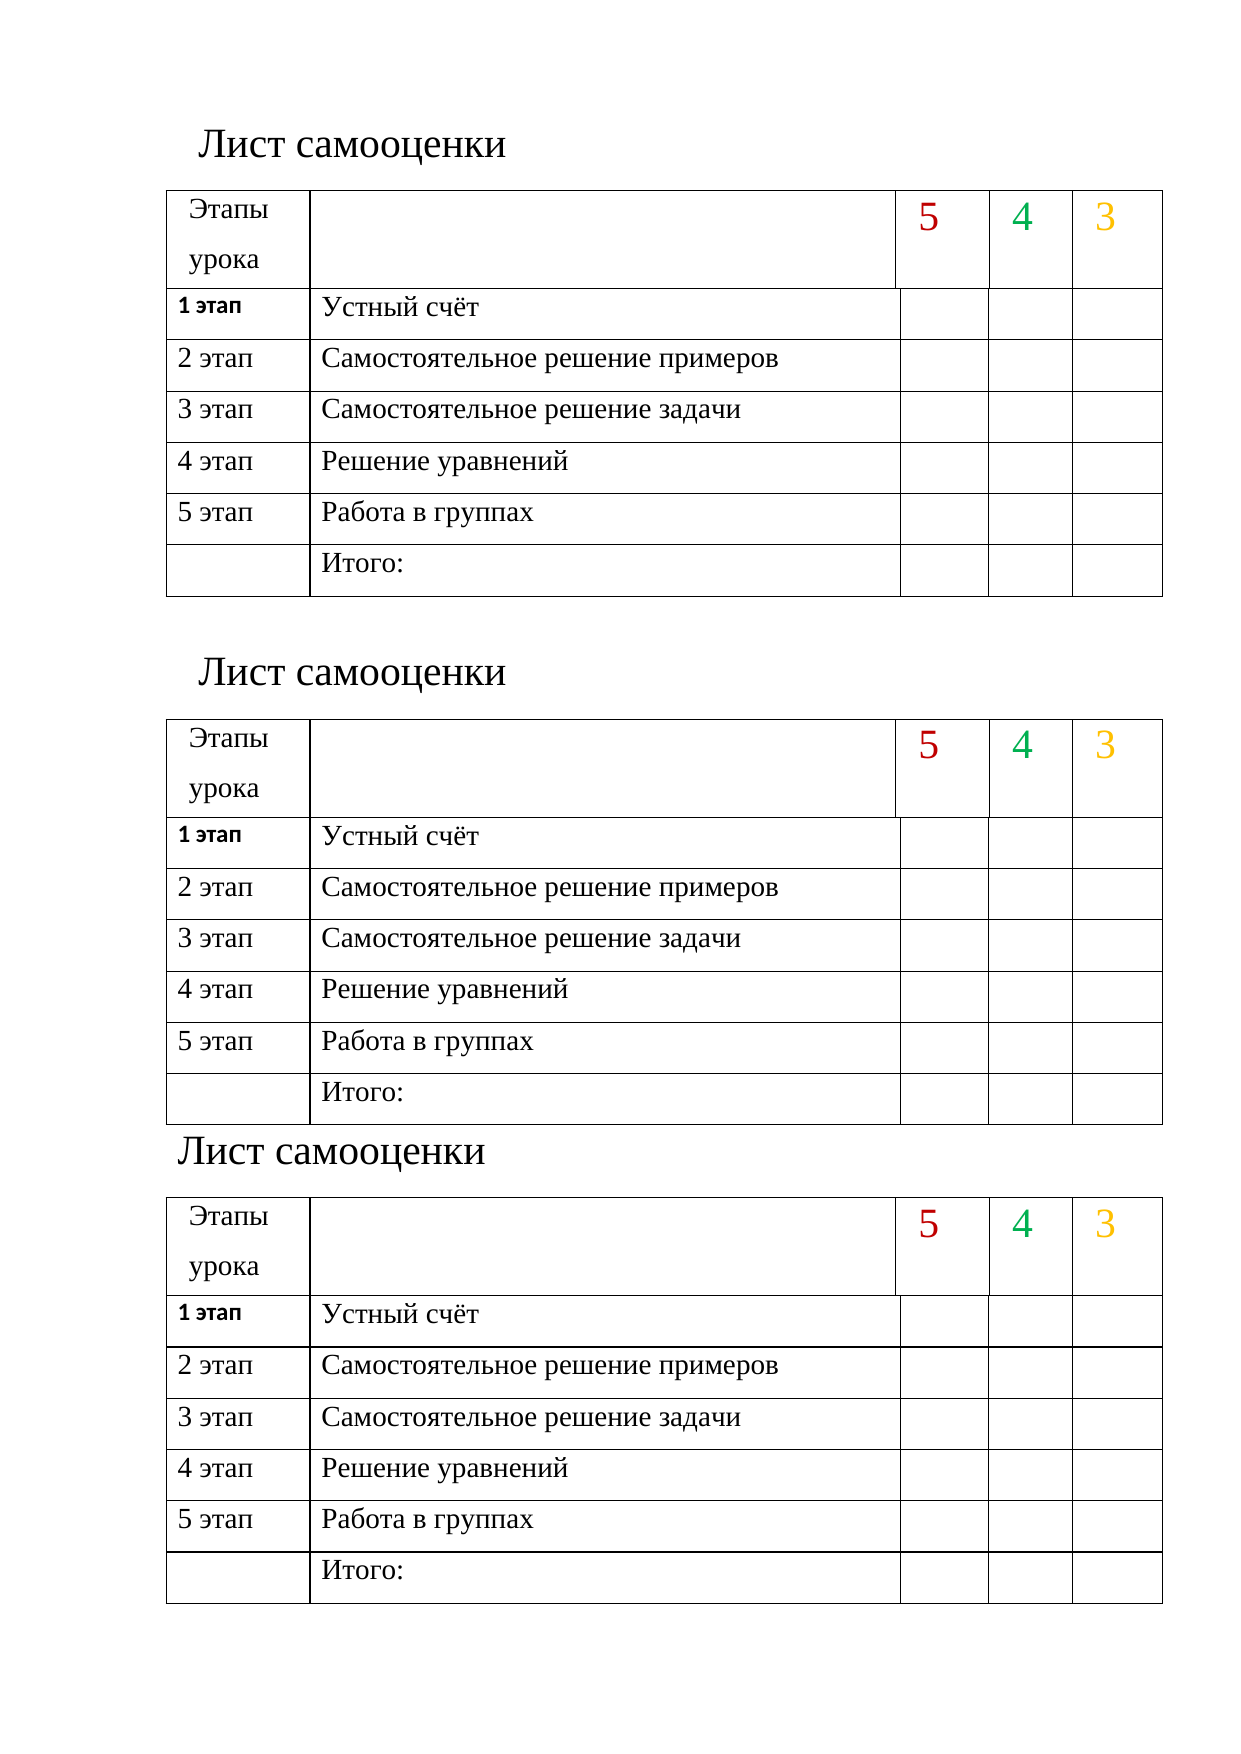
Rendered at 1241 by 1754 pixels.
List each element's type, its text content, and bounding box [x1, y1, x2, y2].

table_cell [1073, 1399, 1162, 1449]
table_cell [989, 1348, 1072, 1398]
table_header 3 [1073, 1198, 1162, 1295]
table_cell [901, 869, 988, 919]
table_cell [901, 392, 988, 442]
table_cell [989, 920, 1072, 971]
table_cell 2 этап [167, 340, 309, 391]
table_cell Устный счёт [311, 1296, 900, 1346]
table_header 4 [990, 191, 1072, 288]
table_cell [1073, 443, 1162, 493]
table_cell [1073, 1296, 1162, 1346]
table_cell [1073, 1553, 1162, 1603]
table_cell Самостоятельное решение задачи [311, 920, 900, 971]
table_cell [901, 1348, 988, 1398]
table_cell Работа в группах [311, 1023, 900, 1073]
text Лист самооценки [177, 647, 1152, 695]
table_cell [1073, 1450, 1162, 1500]
table_cell Самостоятельное решение задачи [311, 392, 900, 442]
table_cell Решение уравнений [311, 443, 900, 493]
table_cell 3 этап [167, 920, 309, 971]
table_cell [1073, 1501, 1162, 1551]
table_header 3 [1073, 720, 1162, 817]
table_cell [901, 818, 988, 868]
table_cell [989, 1553, 1072, 1603]
table_header 4 [990, 720, 1072, 817]
table_cell [989, 545, 1072, 596]
table_header [311, 720, 895, 817]
table_cell [901, 1450, 988, 1500]
table_cell 3 этап [167, 1399, 309, 1449]
table_header 5 [896, 720, 989, 817]
table_cell [989, 972, 1072, 1022]
table_cell [901, 545, 988, 596]
table_cell [989, 1296, 1072, 1346]
table_cell 4 этап [167, 443, 309, 493]
table_cell Итого: [311, 1074, 900, 1124]
table_cell [989, 1023, 1072, 1073]
table_cell [901, 443, 988, 493]
table_cell [1073, 494, 1162, 544]
table_header Этапы урока [167, 191, 309, 288]
text Лист самооценки [177, 1125, 1152, 1173]
table_cell Самостоятельное решение примеров [311, 869, 900, 919]
table_cell [989, 1399, 1072, 1449]
table_cell [989, 340, 1072, 391]
table_cell [1073, 920, 1162, 971]
table_cell Устный счёт [311, 818, 900, 868]
table_cell Устный счёт [311, 289, 900, 339]
table_cell [989, 1074, 1072, 1124]
table_cell [901, 1501, 988, 1551]
table_cell 3 этап [167, 392, 309, 442]
table_cell 1 этап [167, 1296, 309, 1346]
table_cell [901, 1399, 988, 1449]
table_cell [901, 494, 988, 544]
table_cell 1 этап [167, 818, 309, 868]
table_cell [167, 1074, 309, 1124]
table_cell Самостоятельное решение задачи [311, 1399, 900, 1449]
table_cell [901, 1296, 988, 1346]
table_header [311, 1198, 895, 1295]
table_header 5 [896, 191, 989, 288]
table_header 4 [990, 1198, 1072, 1295]
table_cell [1073, 1023, 1162, 1073]
table_cell [989, 494, 1072, 544]
table_header Этапы урока [167, 720, 309, 817]
table_cell [901, 289, 988, 339]
table_cell 5 этап [167, 494, 309, 544]
table_cell 4 этап [167, 1450, 309, 1500]
table_cell [989, 289, 1072, 339]
table_cell [989, 392, 1072, 442]
table_cell 1 этап [167, 289, 309, 339]
table_cell [167, 1553, 309, 1603]
table_cell [901, 972, 988, 1022]
table_header Этапы урока [167, 1198, 309, 1295]
table_cell [1073, 869, 1162, 919]
table_cell [1073, 545, 1162, 596]
table_cell [1073, 392, 1162, 442]
table_cell Самостоятельное решение примеров [311, 1348, 900, 1398]
table_cell Работа в группах [311, 494, 900, 544]
table_cell Итого: [311, 1553, 900, 1603]
table_header 3 [1073, 191, 1162, 288]
table_cell Самостоятельное решение примеров [311, 340, 900, 391]
table_cell Итого: [311, 545, 900, 596]
table_cell [1073, 1348, 1162, 1398]
table_cell [989, 1450, 1072, 1500]
table_cell [989, 869, 1072, 919]
table_cell [901, 1074, 988, 1124]
table_cell [1073, 340, 1162, 391]
table_cell [989, 1501, 1072, 1551]
table_cell [1073, 972, 1162, 1022]
table_cell [167, 545, 309, 596]
table_cell 2 этап [167, 1348, 309, 1398]
table_cell 4 этап [167, 972, 309, 1022]
table_cell Работа в группах [311, 1501, 900, 1551]
table_cell 5 этап [167, 1023, 309, 1073]
table_cell [901, 920, 988, 971]
table_cell 2 этап [167, 869, 309, 919]
table_cell [989, 818, 1072, 868]
table_cell [1073, 818, 1162, 868]
table_header [311, 191, 895, 288]
table_cell [1073, 1074, 1162, 1124]
table_header 5 [896, 1198, 989, 1295]
table_cell [901, 1023, 988, 1073]
table_cell Решение уравнений [311, 1450, 900, 1500]
table_cell [901, 1553, 988, 1603]
text Лист самооценки [177, 118, 1152, 166]
table_cell 5 этап [167, 1501, 309, 1551]
table_cell Решение уравнений [311, 972, 900, 1022]
table_cell [989, 443, 1072, 493]
table_cell [1073, 289, 1162, 339]
table_cell [901, 340, 988, 391]
